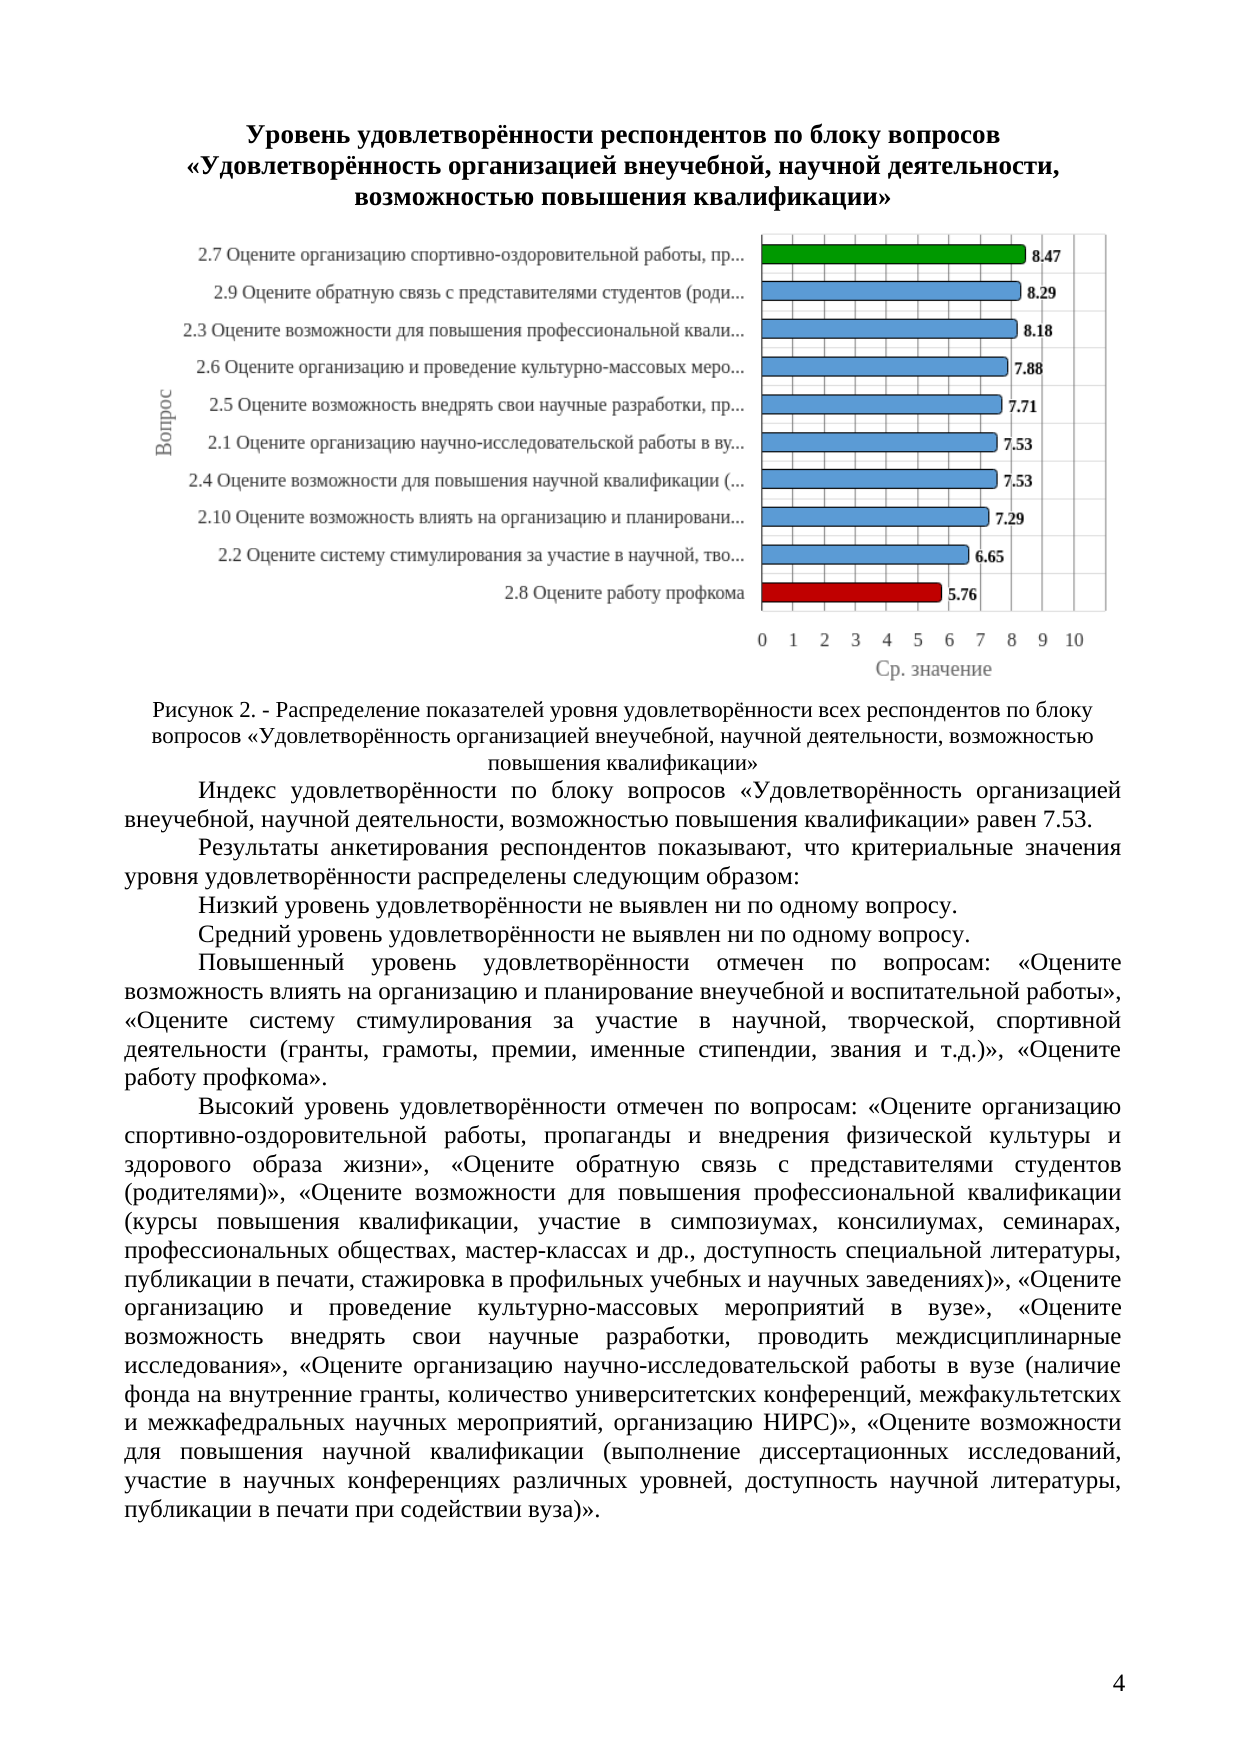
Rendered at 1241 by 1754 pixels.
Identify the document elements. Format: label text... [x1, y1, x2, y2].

text Высокий уровень удовлетворённости отмечен по вопросам: «Оцените организацию спортивно-оздоровительной работы, пропаганды и внедрения физической культуры и здорового образа жизни», «Оцените обратную связь с представителями студентов (родителями)», «Оцените возможности для повышения профессиональной квалификации (курсы повышения квалификации, участие в симпозиумах, консилиумах, семинарах, профессиональных обществах, мастер-классах и др., доступность специальной литературы, публикации в печати, стажировка в профильных учебных и научных заведениях)», «Оцените организацию и проведение культурно-массовых мероприятий в вузе», «Оцените возможность внедрять свои научные разработки, проводить междисциплинарные исследования», «Оцените организацию научно-исследовательской работы в вузе (наличие фонда на внутренние гранты, количество университетских конференций, межфакультетских и межкафедральных научных мероприятий, организацию НИРС)», «Оцените возможности для повышения научной квалификации (выполнение диссертационных исследований, участие в научных конференциях различных уровней, доступность научной литературы, публикации в печати при содействии вуза)». [124, 1091, 1122, 1522]
subtitle Уровень удовлетворённости респондентов по блоку вопросов «Удовлетворённость организацией внеучебной, научной деятельности, возможностью повышения квалификации» [124, 118, 1122, 212]
text Результаты анкетирования респондентов показывают, что критериальные значения уровня удовлетворённости распределены следующим образом: [124, 832, 1122, 890]
picture [124, 224, 1129, 696]
text Повышенный уровень удовлетворённости отмечен по вопросам: «Оцените возможность влиять на организацию и планирование внеучебной и воспитательной работы», «Оцените систему стимулирования за участие в научной, творческой, спортивной деятельности (гранты, грамоты, премии, именные стипендии, звания и т.д.)», «Оцените работу профкома». [124, 947, 1122, 1091]
text Средний уровень удовлетворённости не выявлен ни по одному вопросу. [124, 919, 1122, 947]
text Индекс удовлетворённости по блоку вопросов «Удовлетворённость организацией внеучебной, научной деятельности, возможностью повышения квалификации» равен 7.53. [124, 775, 1122, 832]
text Рисунок 2. - Распределение показателей уровня удовлетворённости всех респондентов по блоку вопросов «Удовлетворённость организацией внеучебной, научной деятельности, возможностью повышения квалификации» [124, 696, 1122, 775]
text Низкий уровень удовлетворённости не выявлен ни по одному вопросу. [124, 890, 1122, 919]
